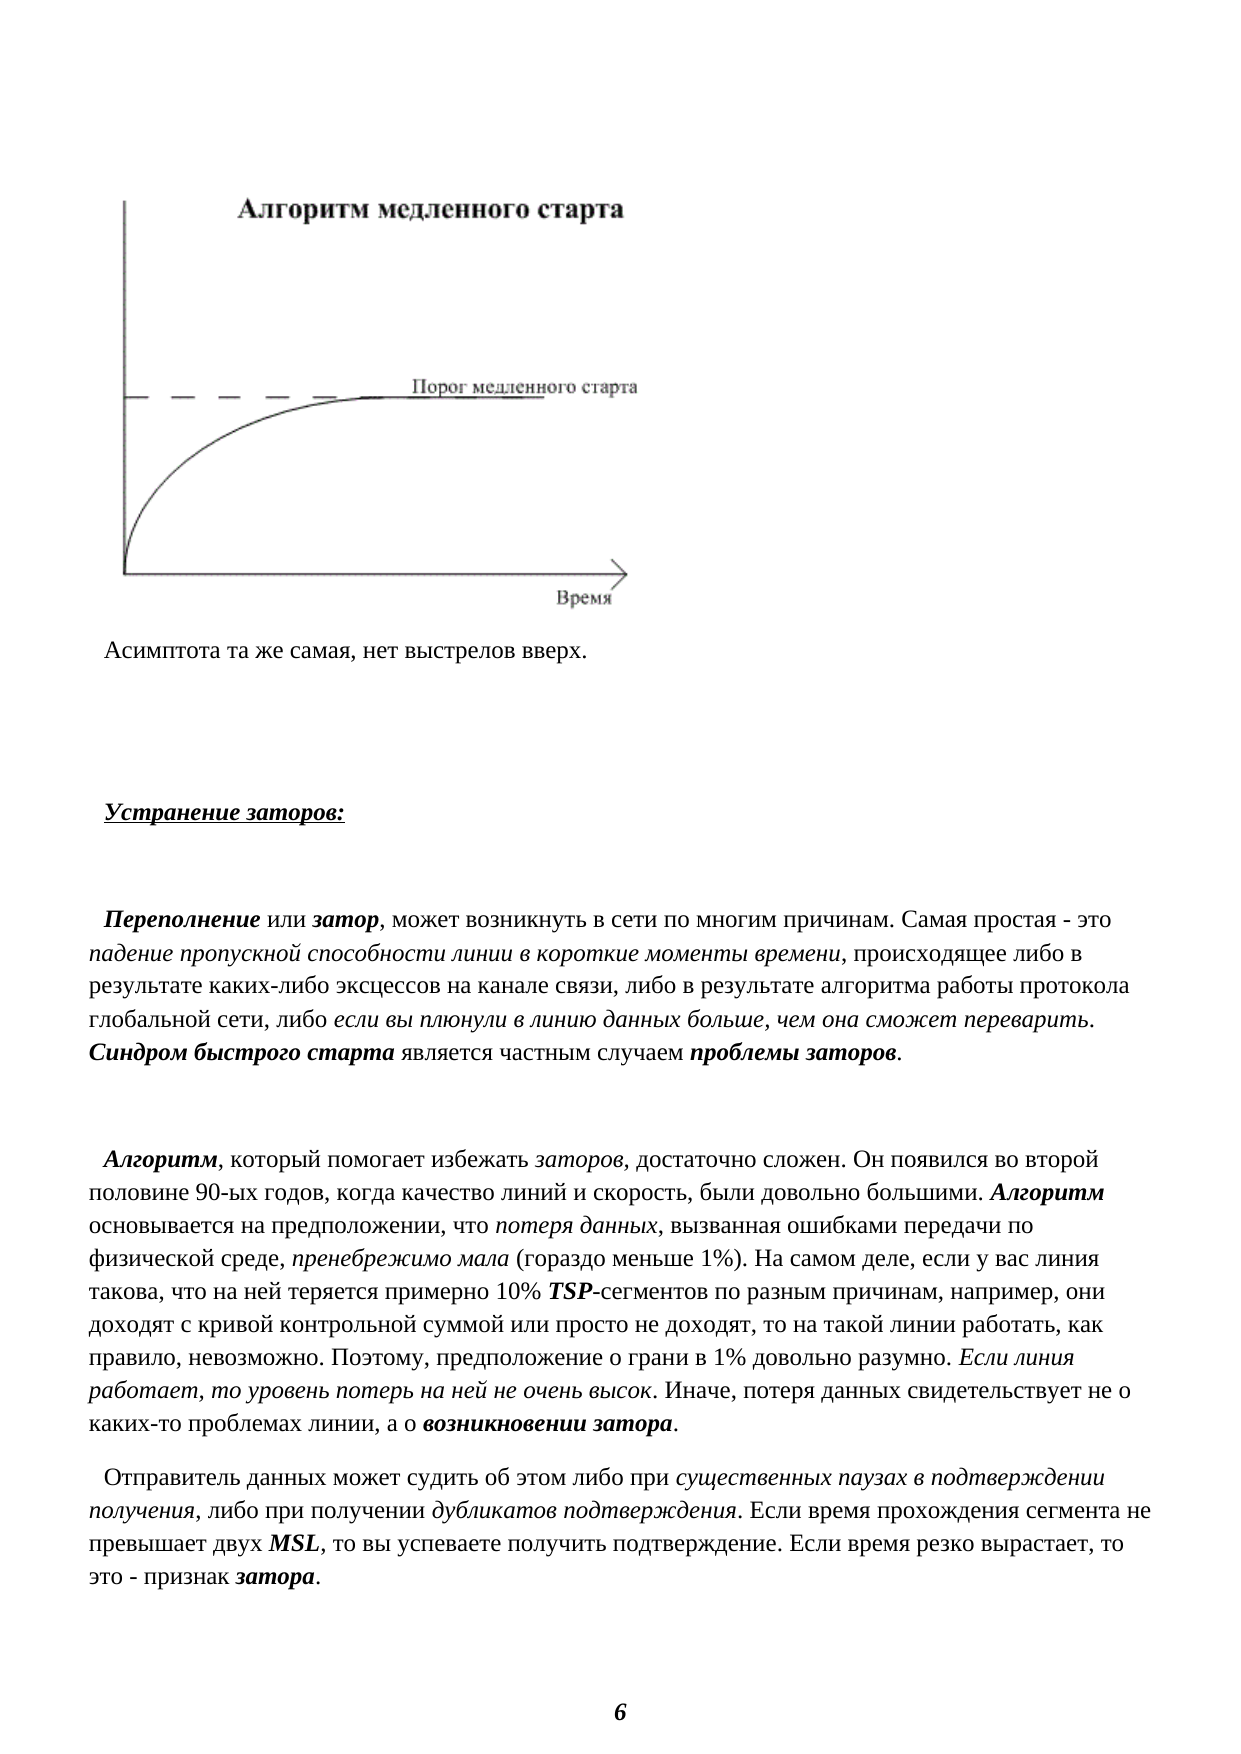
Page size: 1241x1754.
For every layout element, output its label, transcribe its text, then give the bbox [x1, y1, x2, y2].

text Отправитель данных может судить об этом либо при существенных паузах в подтверждении получения, либо при получении дубликатов подтверждения. Если время прохождения сегмента не превышает двух MSL, то вы успеваете получить подтверждение. Если время резко вырастает, то это - признак затора. [89, 1462, 1152, 1590]
text Алгоритм, который помогает избежать заторов, достаточно сложен. Он появился во второй половине 90-ых годов, когда качество линий и скорость, были довольно большими. Алгоритм основывается на предположении, что потеря данных, вызванная ошибками передачи по физической среде, пренебрежимо мала (гораздо меньше 1%). На самом деле, если у вас линия такова, что на ней теряется примерно 10% TSP-сегментов по разным причинам, например, они доходят с кривой контрольной суммой или просто не доходят, то на такой линии работать, как правило, невозможно. Поэтому, предположение о грани в 1% довольно разумно. Если линия работает, то уровень потерь на ней не очень высок. Иначе, потеря данных свидетельствует не о каких-то проблемах линии, а о возникновении затора. [89, 1144, 1152, 1437]
text Устранение заторов: [89, 797, 1152, 826]
text Переполнение или затор, может возникнуть в сети по многим причинам. Самая простая - это падение пропускной способности линии в короткие моменты времени, происходящее либо в результате каких-либо эксцессов на канале связи, либо в результате алгоритма работы протокола глобальной сети, либо если вы плюнули в линию данных больше, чем она сможет переварить. Синдром быстрого старта является частным случаем проблемы заторов. [89, 904, 1152, 1065]
text Асимптота та же самая, нет выстрелов вверх. [89, 635, 1152, 664]
picture [103, 118, 640, 611]
